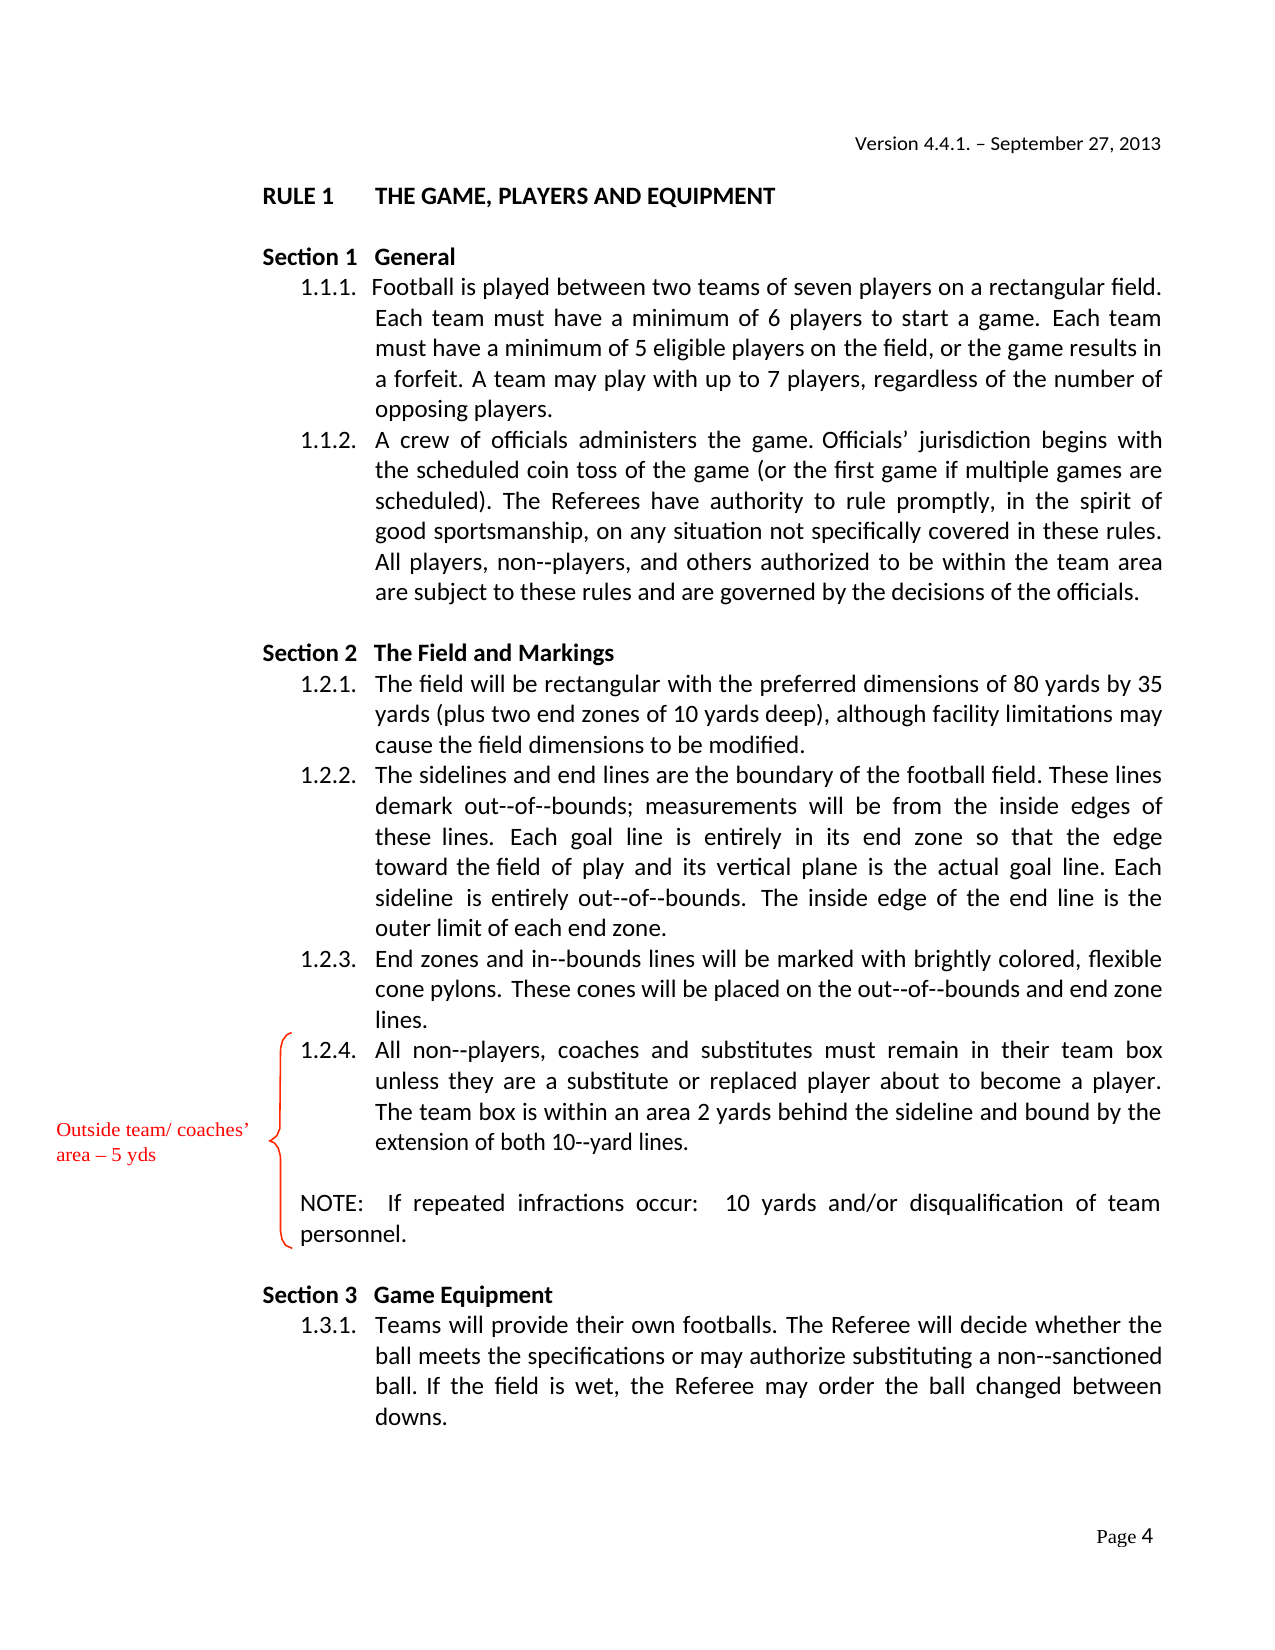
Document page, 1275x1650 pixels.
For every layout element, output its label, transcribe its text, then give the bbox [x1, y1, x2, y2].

subtitle Section 1 General [262, 241, 1175, 271]
list A crew of officials administers the game. Officials’ jurisdiction begins with the scheduled coin toss of the game (or the first game if multiple games are scheduled). The Referees have authority to rule promptly, in the spirit of good sportsmanship, on any situation not specifically covered in these rules. All players, non-­‐players, and others authorized to be within the team area are subject to these rules and are governed by the decisions of the officials. [300, 424, 1163, 607]
list Football is played between two teams of seven players on a rectangular field. Each team must have a minimum of 6 players to start a game. Each team must have a minimum of 5 eligible players on the field, or the game results in a forfeit. A team may play with up to 7 players, regardless of the number of opposing players. [300, 271, 1163, 424]
list End zones and in-­‐bounds lines will be marked with brightly colored, flexible cone pylons. These cones will be placed on the out-­‐of-­‐bounds and end zone lines. [300, 943, 1162, 1035]
list All non-­‐players, coaches and substitutes must remain in their team box unless they are a substitute or replaced player about to become a player. The team box is within an area 2 yards behind the sideline and bound by the extension of both 10-­‐yard lines. [300, 1035, 1163, 1157]
subtitle RULE 1 THE GAME, PLAYERS AND EQUIPMENT [262, 180, 1175, 210]
subtitle Section 2 The Field and Markings [262, 637, 1163, 668]
list The field will be rectangular with the preferred dimensions of 80 yards by 35 yards (plus two end zones of 10 yards deep), although facility limitations may cause the field dimensions to be modified. [300, 668, 1163, 759]
picture [48, 1117, 258, 1175]
subtitle Section 3 Game Equipment [262, 1279, 1163, 1309]
list Teams will provide their own footballs. The Referee will decide whether the ball meets the specifications or may authorize substituting a non-­‐sanctioned ball. If the field is wet, the Referee may order the ball changed between downs. [300, 1309, 1163, 1431]
text Outside team/ coaches’ area – 5 yds [56, 1118, 250, 1166]
text NOTE: If repeated infractions occur: 10 yards and/or disqualification of team personnel. [300, 1187, 1163, 1248]
list The sidelines and end lines are the boundary of the football field. These lines demark out-­‐of-­‐bounds; measurements will be from the inside edges of these lines. Each goal line is entirely in its end zone so that the edge toward the field of play and its vertical plane is the actual goal line. Each sideline is entirely out-­‐of-­‐bounds. The inside edge of the end line is the outer limit of each end zone. [300, 759, 1163, 943]
